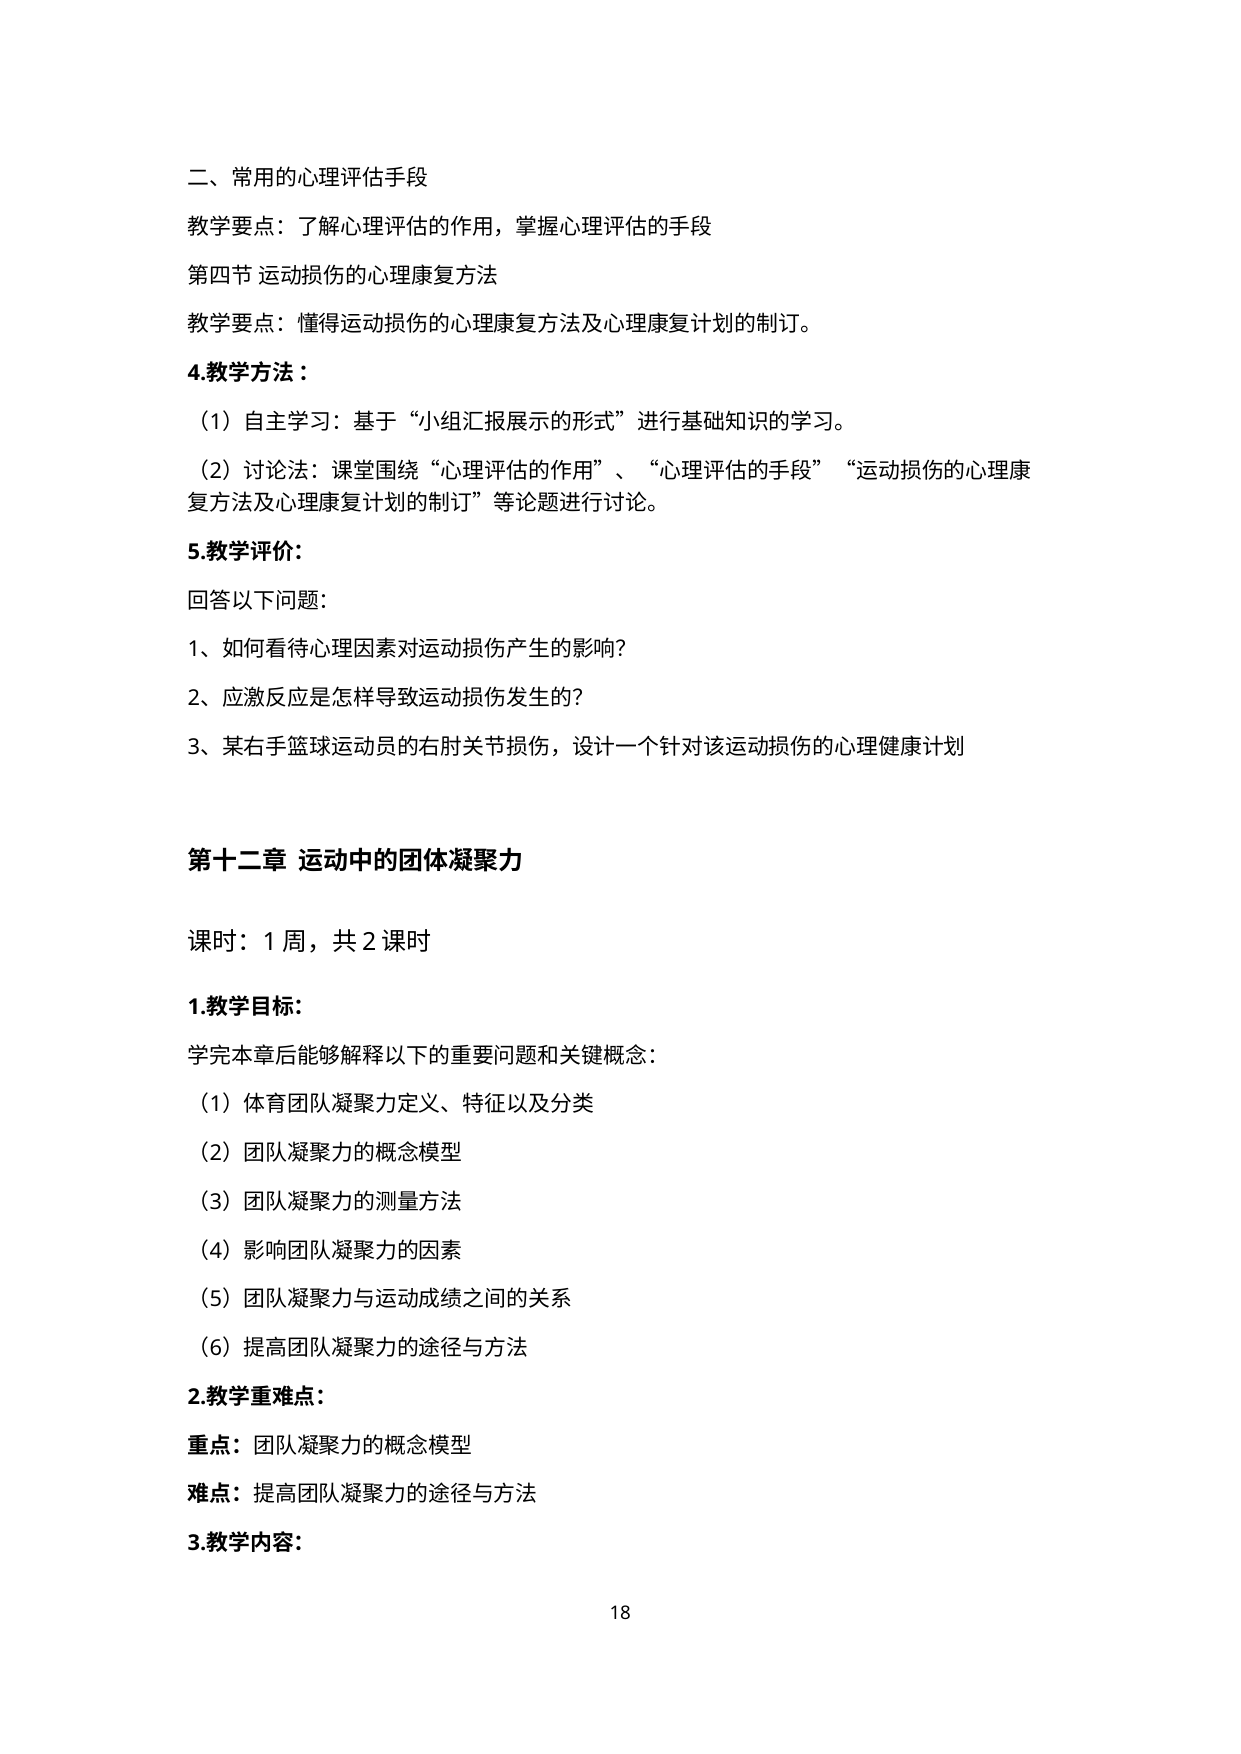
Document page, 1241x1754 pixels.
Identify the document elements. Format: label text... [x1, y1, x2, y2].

text 回答以下问题： [187, 582, 1053, 615]
text （3）团队凝聚力的测量方法 [187, 1183, 1053, 1216]
text 1、如何看待心理因素对运动损伤产生的影响？ [187, 631, 1053, 663]
text 5.教学评价： [187, 533, 1053, 566]
text 教学要点：懂得运动损伤的心理康复方法及心理康复计划的制订。 [187, 306, 1053, 338]
text （1）自主学习：基于“小组汇报展示的形式”进行基础知识的学习。 [187, 403, 1053, 436]
text 学完本章后能够解释以下的重要问题和关键概念： [187, 1037, 1053, 1070]
text （4）影响团队凝聚力的因素 [187, 1232, 1053, 1265]
text （2）团队凝聚力的概念模型 [187, 1135, 1053, 1167]
text 课时：1周，共2课时 [187, 907, 1053, 972]
text 二、常用的心理评估手段 [187, 160, 1053, 192]
text 第十二章 运动中的团体凝聚力 [187, 826, 1053, 891]
text 重点：团队凝聚力的概念模型 [187, 1427, 1053, 1460]
text 3.教学内容： [187, 1525, 1053, 1557]
text （2）讨论法：课堂围绕“心理评估的作用”、“心理评估的手段”“运动损伤的心理康复方法及心理康复计划的制订”等论题进行讨论。 [187, 452, 1053, 517]
text 教学要点：了解心理评估的作用，掌握心理评估的手段 [187, 208, 1053, 241]
text 1.教学目标： [187, 988, 1053, 1021]
text （1）体育团队凝聚力定义、特征以及分类 [187, 1086, 1053, 1118]
text 3、某右手篮球运动员的右肘关节损伤，设计一个针对该运动损伤的心理健康计划 [187, 728, 1053, 761]
text 第四节 运动损伤的心理康复方法 [187, 257, 1053, 290]
text 2、应激反应是怎样导致运动损伤发生的？ [187, 680, 1053, 712]
text 4.教学方法 ： [187, 355, 1053, 387]
text （6）提高团队凝聚力的途径与方法 [187, 1330, 1053, 1362]
text 2.教学重难点： [187, 1378, 1053, 1411]
text （5）团队凝聚力与运动成绩之间的关系 [187, 1281, 1053, 1313]
text 难点：提高团队凝聚力的途径与方法 [187, 1476, 1053, 1508]
